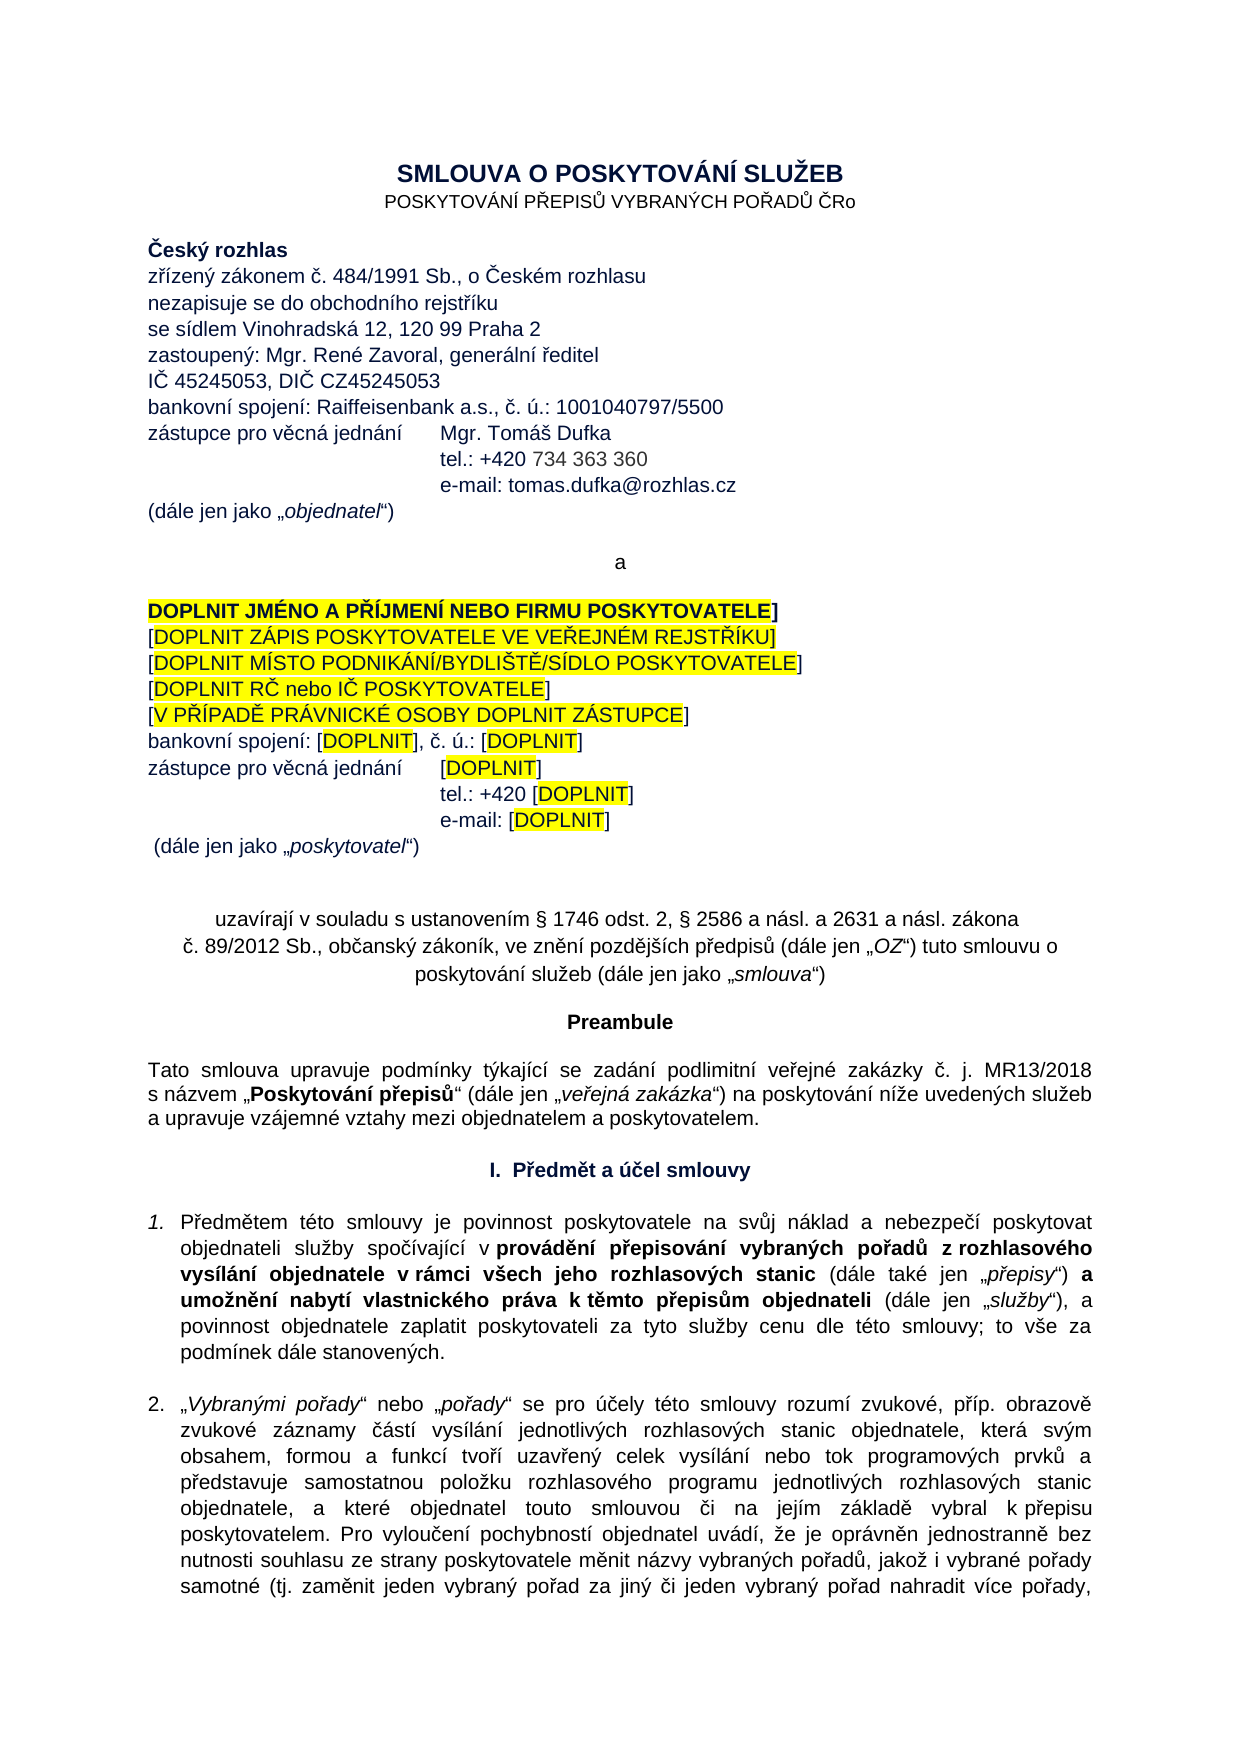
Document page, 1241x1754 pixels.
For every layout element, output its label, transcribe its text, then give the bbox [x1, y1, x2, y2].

text zřízený zákonem č. 484/1991 Sb., o Českém rozhlasu [148, 263, 1093, 289]
text bankovní spojení: [DOPLNIT], č. ú.: [DOPLNIT] [148, 728, 1093, 754]
text DOPLNIT JMÉNO A PŘÍJMENÍ NEBO FIRMU POSKYTOVATELE] [148, 598, 1093, 624]
list Předmětem této smlouvy je povinnost poskytovatele na svůj náklad a nebezpečí poskytovat objednateli služby spočívající v provádění přepisování vybraných pořadů z rozhlasového vysílání objednatele v rámci všech jeho rozhlasových stanic (dále také jen „přepisy“) a umožnění nabytí vlastnického práva k těmto přepisům objednateli (dále jen „služby“), a povinnost objednatele zaplatit poskytovateli za tyto služby cenu dle této smlouvy; to vše za podmínek dále stanovených. [148, 1208, 1093, 1364]
text zastoupený: Mgr. René Zavoral, generální ředitel [148, 341, 1093, 367]
text e-mail: [DOPLNIT] [148, 806, 1093, 832]
text se sídlem Vinohradská 12, 120 99 Praha 2 [148, 315, 1093, 341]
text [V PŘÍPADĚ PRÁVNICKÉ OSOBY DOPLNIT ZÁSTUPCE] [148, 702, 1093, 728]
text Tato smlouva upravuje podmínky týkající se zadání podlimitní veřejné zakázky č. j. MR13/2018 s názvem „Poskytování přepisů“ (dále jen „veřejná zakázka“) na poskytování níže uvedených služeb a upravuje vzájemné vztahy mezi objednatelem a poskytovatelem. [148, 1058, 1093, 1130]
text Preambule [148, 1010, 1093, 1034]
text bankovní spojení: Raiffeisenbank a.s., č. ú.: 1001040797/5500 [148, 393, 1093, 419]
text [DOPLNIT MÍSTO PODNIKÁNÍ/BYDLIŠTĚ/SÍDLO POSKYTOVATELE] [148, 650, 1093, 676]
text uzavírají v souladu s ustanovením § 1746 odst. 2, § 2586 a násl. a 2631 a násl. zákona č. 89/2012 Sb., občanský zákoník, ve znění pozdějších předpisů (dále jen „OZ“) tuto smlouvu o poskytování služeb (dále jen jako „smlouva“) [148, 907, 1093, 986]
text (dále jen jako „poskytovatel“) [148, 832, 1093, 858]
subtitle Předmět a účel smlouvy [148, 1156, 1093, 1182]
title SMLOUVA O POSKYTOVÁNÍ SLUŽEB [148, 148, 1093, 191]
text (dále jen jako „objednatel“) [148, 497, 1093, 523]
text a [148, 549, 1093, 573]
text zástupce pro věcná jednání [DOPLNIT] [148, 754, 1093, 780]
text e-mail: tomas.dufka@rozhlas.cz [148, 471, 1093, 497]
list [148, 1391, 1093, 1599]
text tel.: +420 [DOPLNIT] [148, 780, 1093, 806]
text nezapisuje se do obchodního rejstříku [148, 289, 1093, 315]
text [DOPLNIT ZÁPIS POSKYTOVATELE VE VEŘEJNÉM REJSTŘÍKU] [148, 624, 1093, 650]
text tel.: +420 734 363 360 [148, 445, 1093, 471]
text [DOPLNIT RČ nebo IČ POSKYTOVATELE] [148, 676, 1093, 702]
text zástupce pro věcná jednání Mgr. Tomáš Dufka [148, 419, 1093, 445]
text Český rozhlas [148, 237, 1093, 263]
text IČ 45245053, DIČ CZ45245053 [148, 367, 1093, 393]
text POSKYTOVÁNÍ PŘEPISŮ VYBRANÝCH POŘADŮ ČRo [148, 191, 1093, 213]
